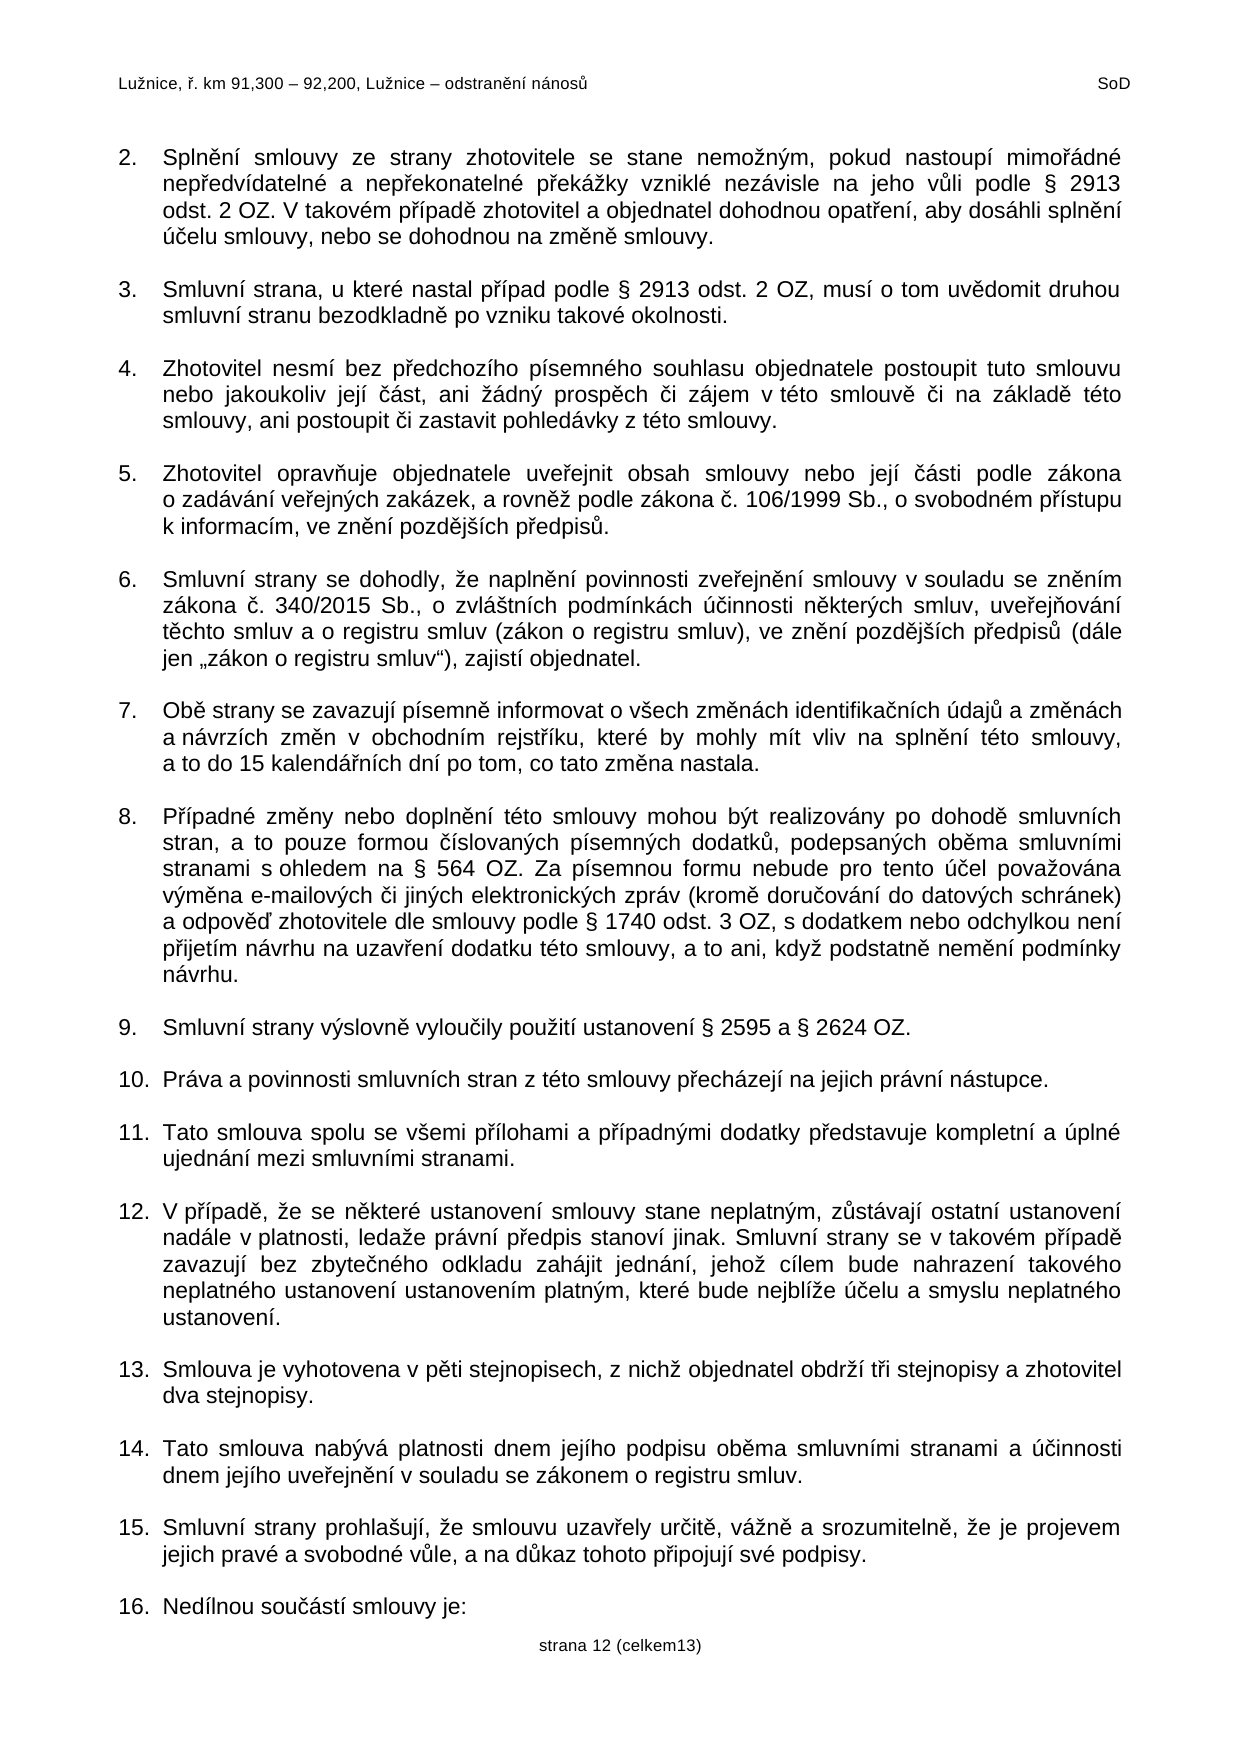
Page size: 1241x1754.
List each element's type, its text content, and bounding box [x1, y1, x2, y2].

text Tato smlouva nabývá platnosti dnem jejího podpisu oběma smluvními stranami a účinnosti dnem jejího uveřejnění v souladu se zákonem o registru smluv. [118, 1435, 1122, 1488]
text V případě, že se některé ustanovení smlouvy stane neplatným, zůstávají ostatní ustanovení nadále v platnosti, ledaže právní předpis stanoví jinak. Smluvní strany se v takovém případě zavazují bez zbytečného odkladu zahájit jednání, jehož cílem bude nahrazení takového neplatného ustanovení ustanovením platným, které bude nejblíže účelu a smyslu neplatného ustanovení. [118, 1198, 1122, 1330]
text Nedílnou součástí smlouvy je: [118, 1593, 1122, 1620]
text Obě strany se zavazují písemně informovat o všech změnách identifikačních údajů a změnách a návrzích změn v obchodním rejstříku, které by mohly mít vliv na splnění této smlouvy, a to do 15 kalendářních dní po tom, co tato změna nastala. [118, 697, 1122, 776]
text Smluvní strany výslovně vyloučily použití ustanovení § 2595 a § 2624 OZ. [118, 1013, 1122, 1040]
text Zhotovitel nesmí bez předchozího písemného souhlasu objednatele postoupit tuto smlouvu nebo jakoukoliv její část, ani žádný prospěch či zájem v této smlouvě či na základě této smlouvy, ani postoupit či zastavit pohledávky z této smlouvy. [118, 355, 1122, 434]
text Smluvní strany prohlašují, že smlouvu uzavřely určitě, vážně a srozumitelně, že je projevem jejich pravé a svobodné vůle, a na důkaz tohoto připojují své podpisy. [118, 1514, 1122, 1567]
text Práva a povinnosti smluvních stran z této smlouvy přecházejí na jejich právní nástupce. [118, 1066, 1122, 1093]
text Zhotovitel opravňuje objednatele uveřejnit obsah smlouvy nebo její části podle zákona o zadávání veřejných zakázek, a rovněž podle zákona č. 106/1999 Sb., o svobodném přístupu k informacím, ve znění pozdějších předpisů. [118, 460, 1122, 539]
text Smlouva je vyhotovena v pěti stejnopisech, z nichž objednatel obdrží tři stejnopisy a zhotovitel dva stejnopisy. [118, 1356, 1122, 1409]
text Smluvní strany se dohodly, že naplnění povinnosti zveřejnění smlouvy v souladu se zněním zákona č. 340/2015 Sb., o zvláštních podmínkách účinnosti některých smluv, uveřejňování těchto smluv a o registru smluv (zákon o registru smluv), ve znění pozdějších předpisů (dále jen „zákon o registru smluv“), zajistí objednatel. [118, 566, 1122, 671]
text Splnění smlouvy ze strany zhotovitele se stane nemožným, pokud nastoupí mimořádné nepředvídatelné a nepřekonatelné překážky vzniklé nezávisle na jeho vůli podle § 2913 odst. 2 OZ. V takovém případě zhotovitel a objednatel dohodnou opatření, aby dosáhli splnění účelu smlouvy, nebo se dohodnou na změně smlouvy. [118, 144, 1122, 249]
text Smluvní strana, u které nastal případ podle § 2913 odst. 2 OZ, musí o tom uvědomit druhou smluvní stranu bezodkladně po vzniku takové okolnosti. [118, 276, 1122, 328]
text Tato smlouva spolu se všemi přílohami a případnými dodatky představuje kompletní a úplné ujednání mezi smluvními stranami. [118, 1119, 1122, 1172]
text Případné změny nebo doplnění této smlouvy mohou být realizovány po dohodě smluvních stran, a to pouze formou číslovaných písemných dodatků, podepsaných oběma smluvními stranami s ohledem na § 564 OZ. Za písemnou formu nebude pro tento účel považována výměna e-mailových či jiných elektronických zpráv (kromě doručování do datových schránek) a odpověď zhotovitele dle smlouvy podle § 1740 odst. 3 OZ, s dodatkem nebo odchylkou není přijetím návrhu na uzavření dodatku této smlouvy, a to ani, když podstatně nemění podmínky návrhu. [118, 803, 1122, 987]
